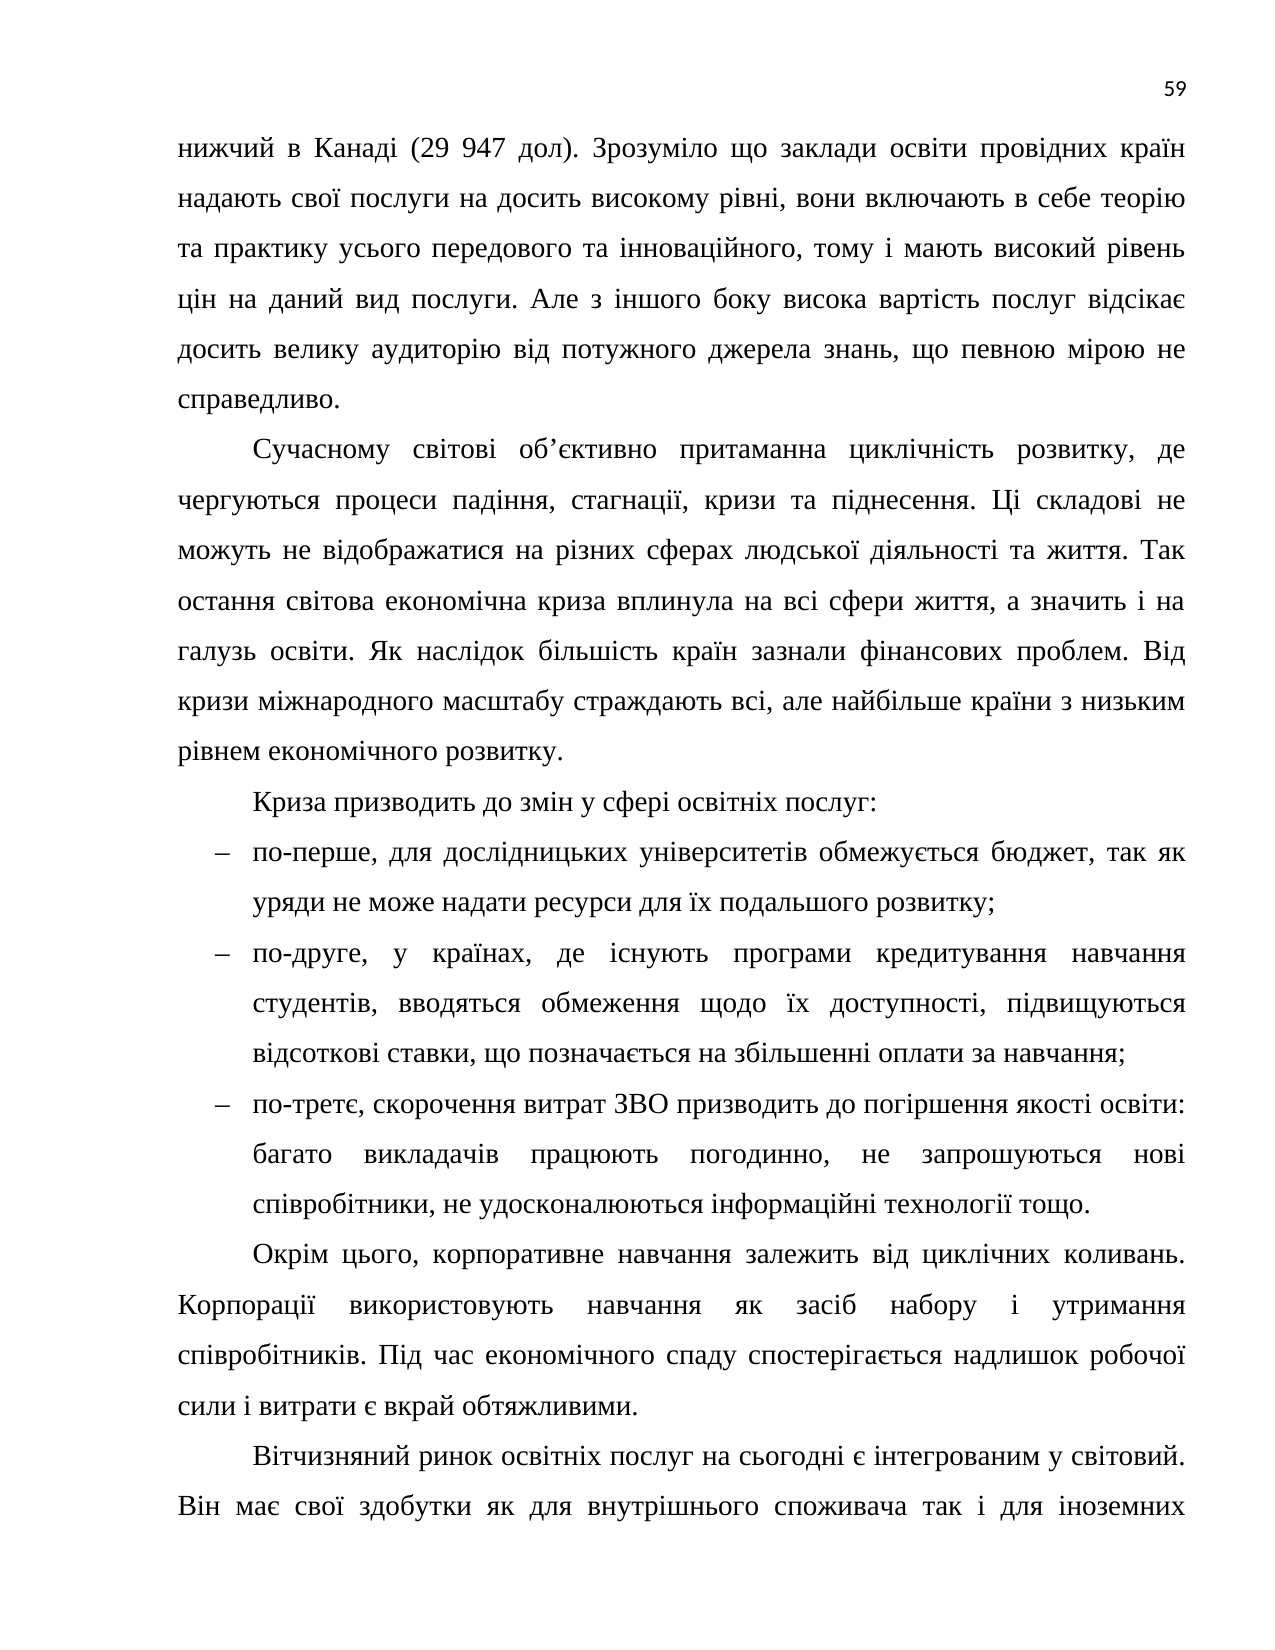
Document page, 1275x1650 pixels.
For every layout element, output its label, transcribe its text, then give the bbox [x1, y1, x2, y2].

text Криза призводить до змін у сфері освітніх послуг: [177, 784, 1186, 817]
text Окрім цього, корпоративне навчання залежить від циклічних коливань. Корпорації використовують навчання як засіб набору і утримання співробітників. Під час економічного спаду спостерігається надлишок робочої сили і витрати є вкрай обтяжливими. [177, 1237, 1186, 1421]
text Сучасному світові об’єктивно притаманна циклічність розвитку, де чергуються процеси падіння, стагнації, кризи та піднесення. Ці складові не можуть не відображатися на різних сферах людської діяльності та життя. Так остання світова економічна криза вплинула на всі сфери життя, а значить і на галузь освіти. Як наслідок більшість країн зазнали фінансових проблем. Від кризи міжнародного масштабу страждають всі, але найбільше країни з низьким рівнем економічного розвитку. [177, 432, 1186, 767]
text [177, 130, 1186, 415]
list по-перше, для дослідницьких університетів обмежується бюджет, так як уряди не може надати ресурси для їх подальшого розвитку; [215, 834, 1186, 918]
list по-друге, у країнах, де існують програми кредитування навчання студентів, вводяться обмеження щодо їх доступності, підвищуються відсоткові ставки, що позначається на збільшенні оплати за навчання; [215, 935, 1186, 1069]
list по-третє, скорочення витрат ЗВО призводить до погіршення якості освіти: багато викладачів працюють погодинно, не запрошуються нові співробітники, не удосконалюються інформаційні технології тощо. [215, 1086, 1186, 1220]
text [177, 1438, 1186, 1522]
